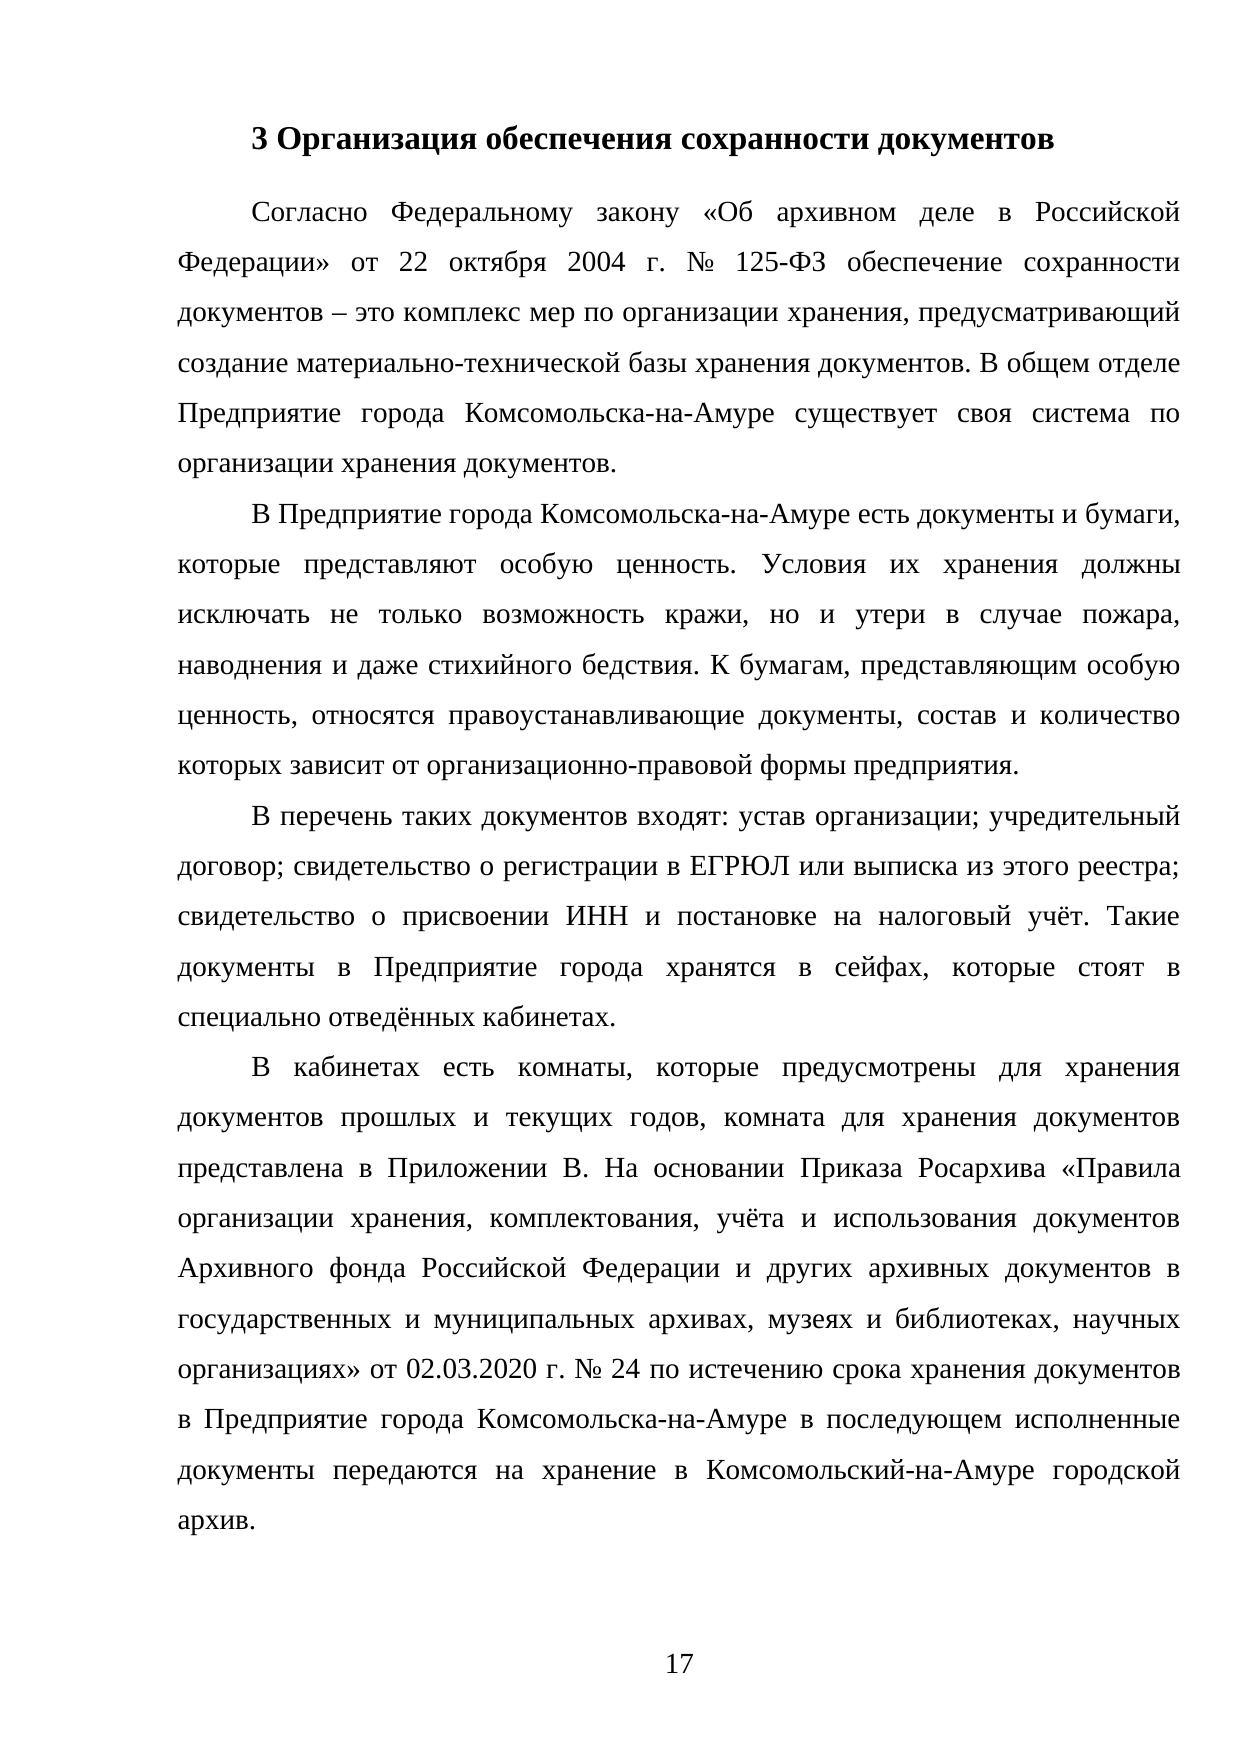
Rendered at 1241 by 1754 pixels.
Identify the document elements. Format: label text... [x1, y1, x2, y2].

subtitle Организация обеспечения сохранности документов [177, 118, 1181, 156]
list В кабинетах есть комнаты, которые предусмотрены для хранения документов прошлых и текущих годов, комната для хранения документов представлена в Приложении В. На основании Приказа Росархива «Правила организации хранения, комплектования, учёта и использования документов Архивного фонда Российской Федерации и других архивных документов в государственных и муниципальных архивах, музеях и библиотеках, научных организациях» от 02.03.2020 г. № 24 по истечению срока хранения документов в Предприятие города Комсомольска-на-Амуре в последующем исполненные документы передаются на хранение в Комсомольский-на-Амуре городской архив. [177, 1049, 1181, 1536]
list В перечень таких документов входят: устав организации; учредительный договор; свидетельство о регистрации в ЕГРЮЛ или выписка из этого реестра; свидетельство о присвоении ИНН и постановке на налоговый учёт. Такие документы в Предприятие города хранятся в сейфах, которые стоят в специально отведённых кабинетах. [177, 798, 1181, 1032]
list Согласно Федеральному закону «Об архивном деле в Российской Федерации» от 22 октября 2004 г. № 125-ФЗ обеспечение сохранности документов – это комплекс мер по организации хранения, предусматривающий создание материально-технической базы хранения документов. В общем отделе Предприятие города Комсомольска-на-Амуре существует своя система по организации хранения документов. [177, 194, 1181, 479]
list В Предприятие города Комсомольска-на-Амуре есть документы и бумаги, которые представляют особую ценность. Условия их хранения должны исключать не только возможность кражи, но и утери в случае пожара, наводнения и даже стихийного бедствия. К бумагам, представляющим особую ценность, относятся правоустанавливающие документы, состав и количество которых зависит от организационно-правовой формы предприятия. [177, 496, 1181, 781]
